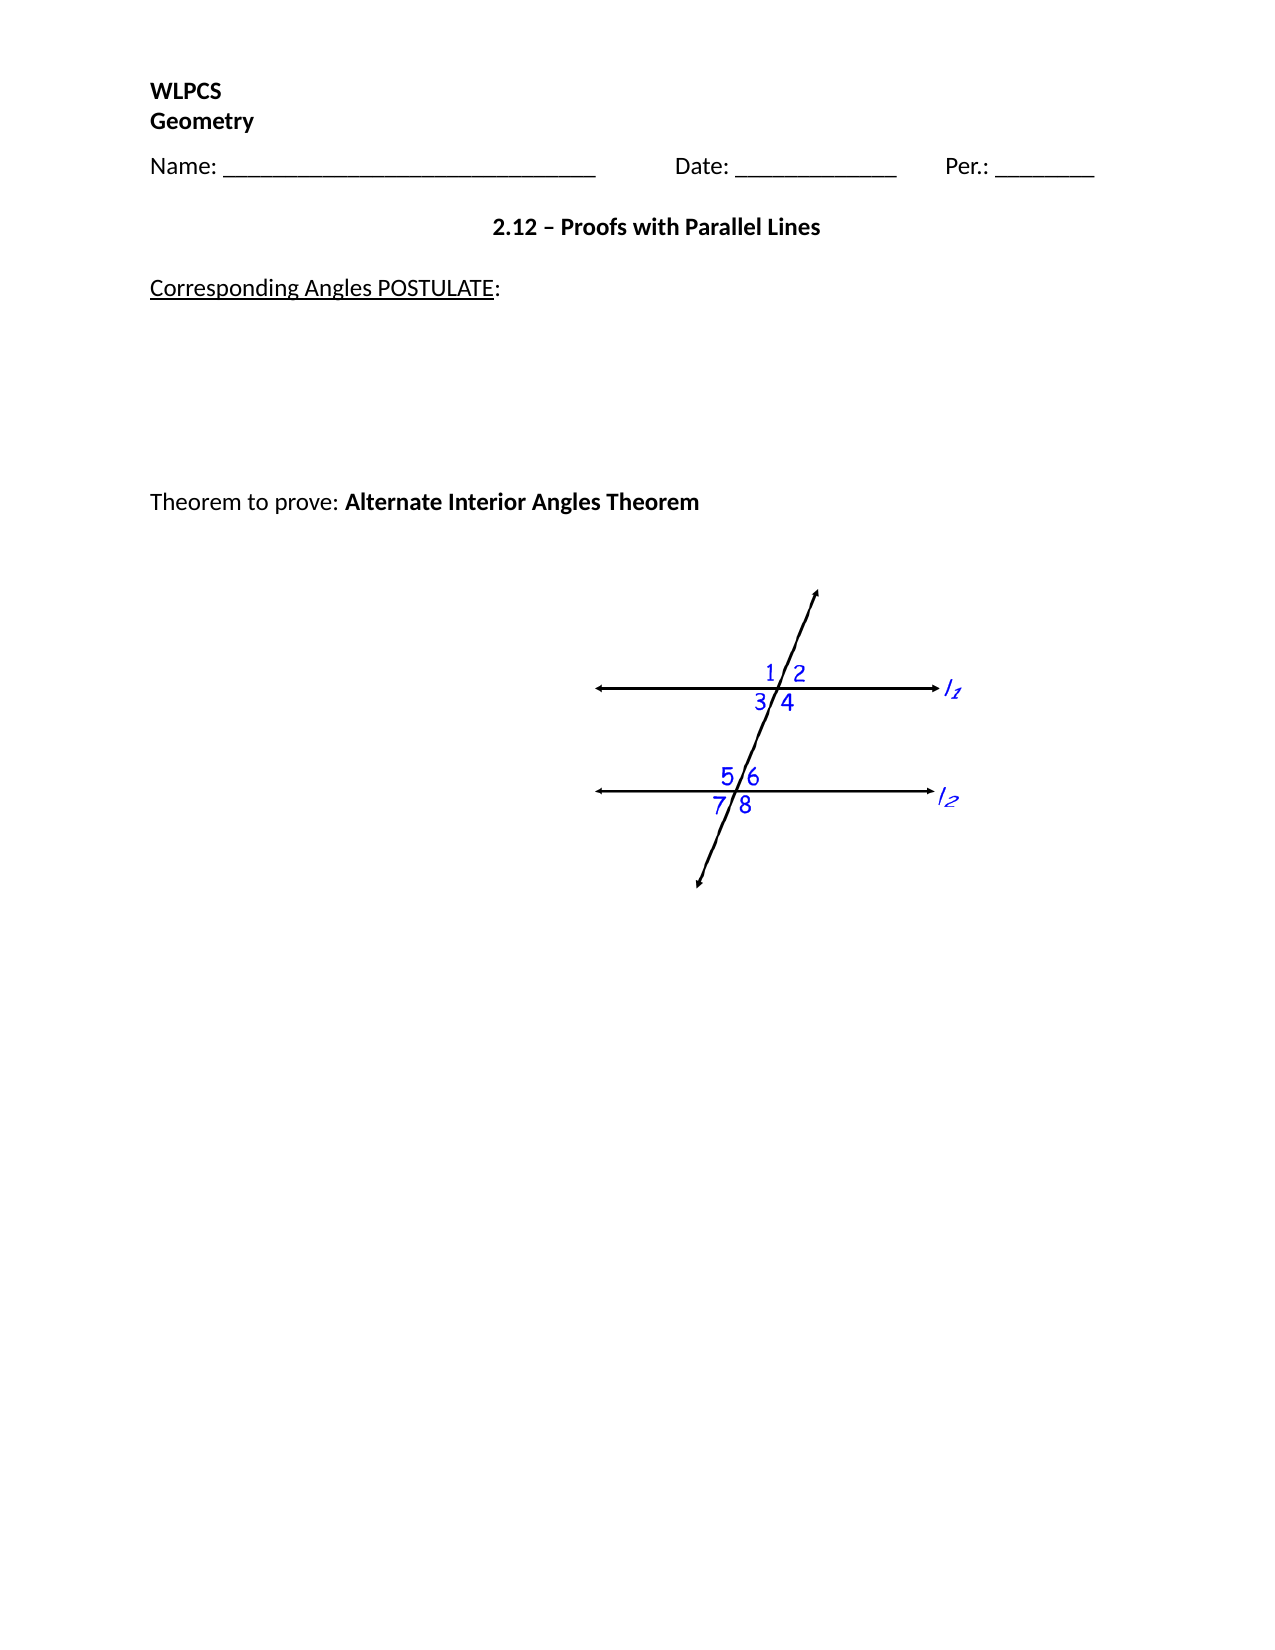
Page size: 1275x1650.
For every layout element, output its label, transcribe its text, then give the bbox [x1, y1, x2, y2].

text Theorem to prove: Alternate Interior Angles Theorem [150, 486, 1162, 516]
text Corresponding Angles POSTULATE: [150, 272, 1162, 303]
picture [574, 552, 1005, 906]
text 2.12 – Proofs with Parallel Lines [150, 211, 1162, 242]
text Name: ______________________________ Date: _____________ Per.: ________ [150, 150, 1162, 181]
